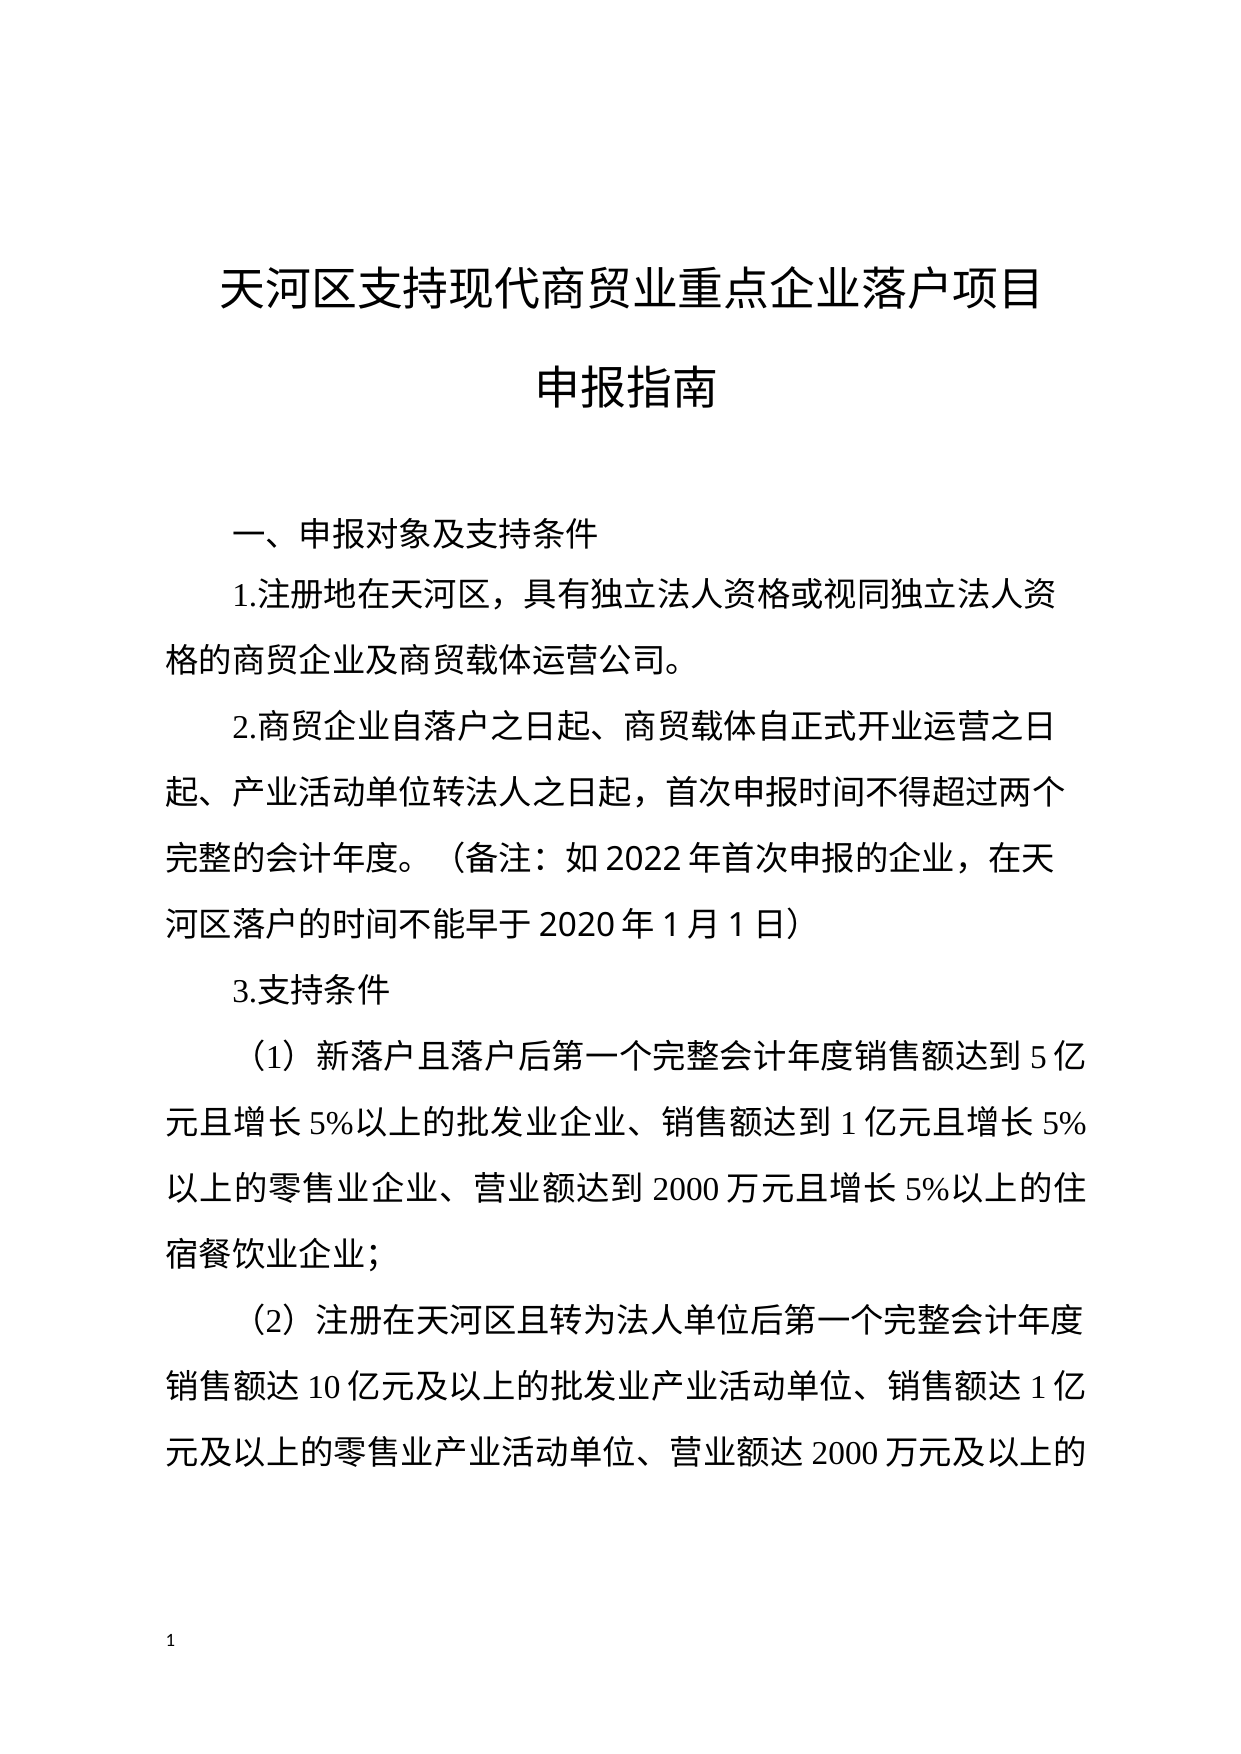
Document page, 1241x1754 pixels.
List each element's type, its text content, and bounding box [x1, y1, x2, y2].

list 1.注册地在天河区，具有独立法人资格或视同独立法人资格的商贸企业及商贸载体运营公司。 [165, 558, 1087, 691]
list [165, 1285, 1087, 1483]
list 2.商贸企业自落户之日起、商贸载体自正式开业运营之日起、产业活动单位转法人之日起，首次申报时间不得超过两个完整的会计年度。（备注：如2022年首次申报的企业，在天河区落户的时间不能早于2020年1月1日） [165, 691, 1087, 955]
text 天河区支持现代商贸业重点企业落户项目 [165, 236, 1087, 335]
list （1）新落户且落户后第一个完整会计年度销售额达到5亿元且增长5%以上的批发业企业、销售额达到1亿元且增长5%以上的零售业企业、营业额达到2000万元且增长5%以上的住宿餐饮业企业； [165, 1021, 1087, 1285]
text 3.支持条件 [165, 955, 1087, 1021]
text 申报指南 [165, 335, 1087, 434]
text 一、申报对象及支持条件 [165, 500, 1087, 558]
